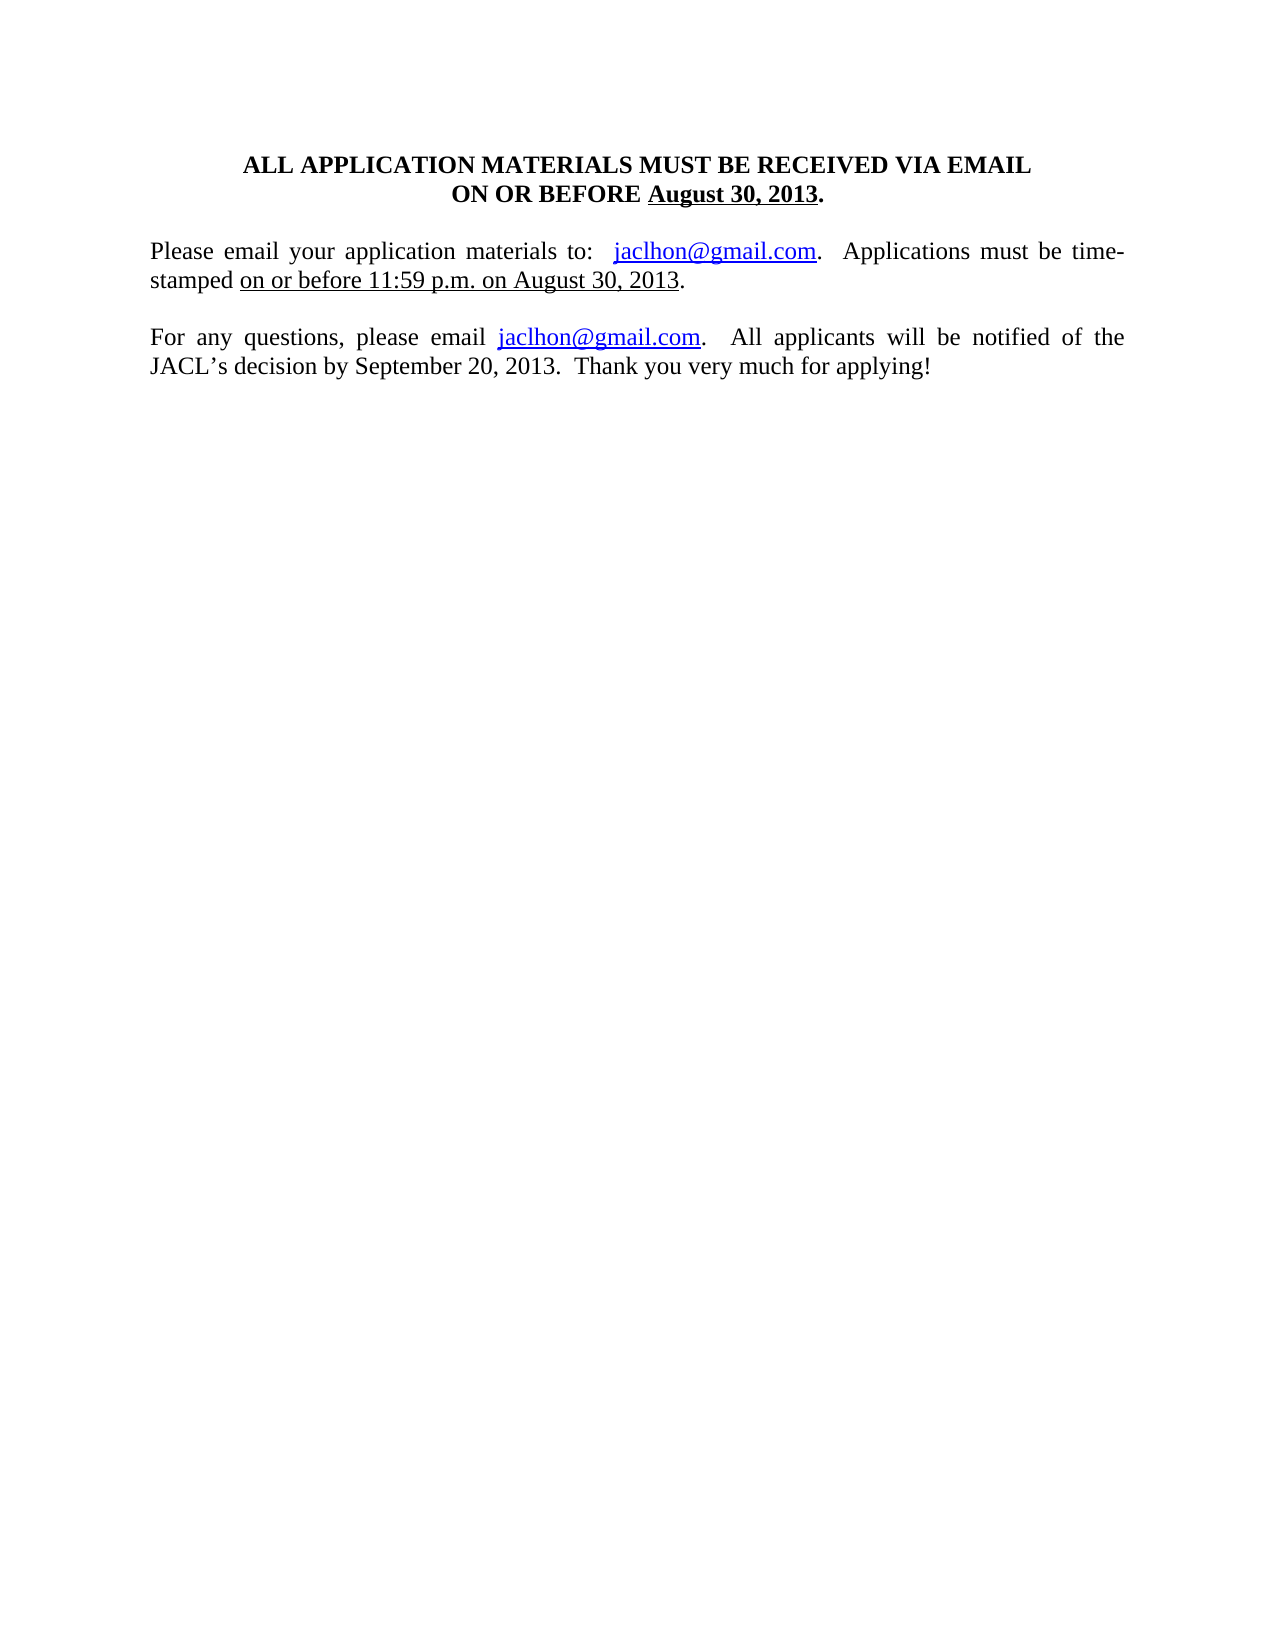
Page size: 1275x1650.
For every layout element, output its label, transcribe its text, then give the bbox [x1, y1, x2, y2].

text ALL APPLICATION MATERIALS MUST BE RECEIVED VIA EMAIL [150, 150, 1125, 179]
text ON OR BEFORE August 30, 2013. [150, 179, 1125, 207]
text For any questions, please email jaclhon@gmail.com. All applicants will be notified of the JACL’s decision by September 20, 2013. Thank you very much for applying! [150, 322, 1125, 380]
text Please email your application materials to: jaclhon@gmail.com. Applications must be time-stamped on or before 11:59 p.m. on August 30, 2013. [150, 236, 1125, 294]
